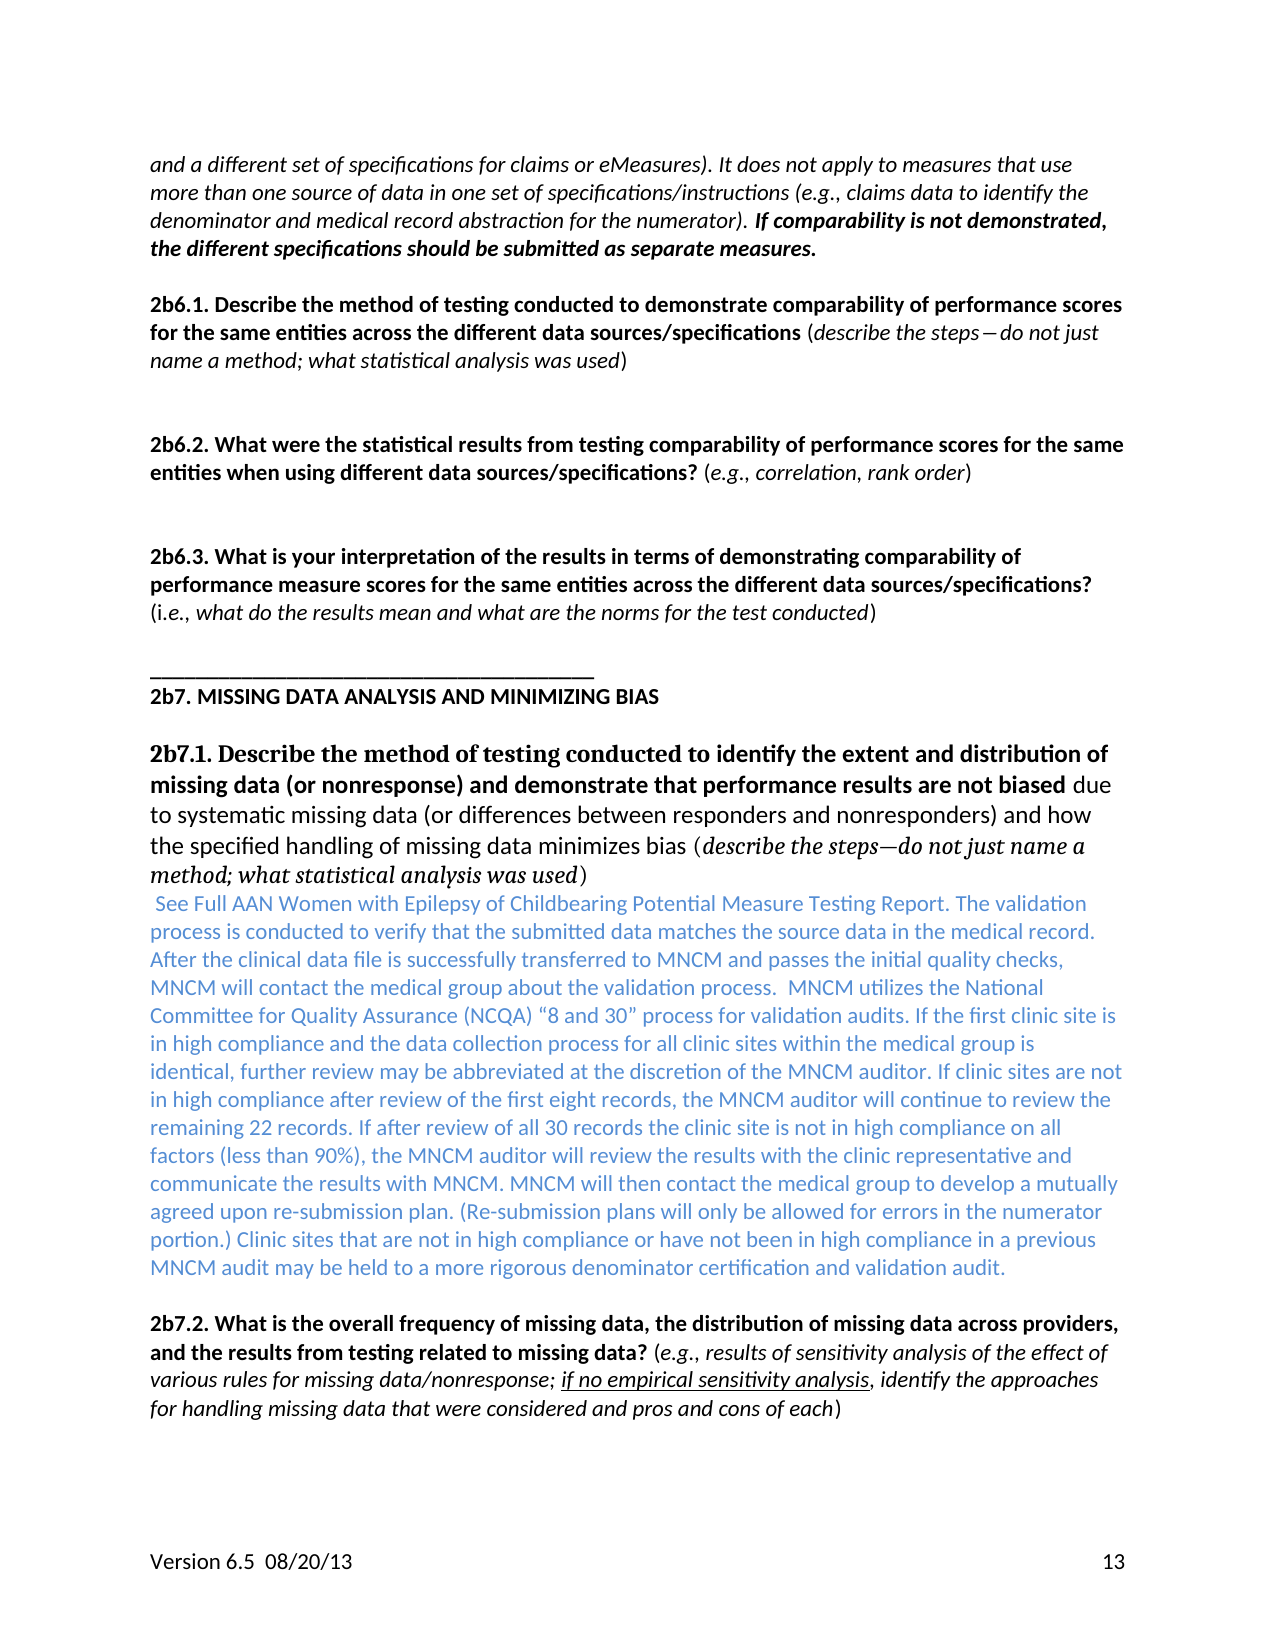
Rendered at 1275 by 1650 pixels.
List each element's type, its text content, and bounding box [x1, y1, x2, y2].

text 2b7.2. What is the overall frequency of missing data, the distribution of missing data across providers, and the results from testing related to missing data? (e.g., results of sensitivity analysis of the effect of various rules for missing data/nonresponse; if no empirical sensitivity analysis, identify the approaches for handling missing data that were considered and pros and cons of each) [150, 1309, 1125, 1450]
text _______________________________________ [150, 654, 1125, 682]
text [150, 150, 1125, 262]
text 2b6.3. What is your interpretation of the results in terms of demonstrating comparability of performance measure scores for the same entities across the different data sources/specifications? (i.e., what do the results mean and what are the norms for the test conducted) [150, 542, 1125, 654]
text 2b7. MISSING DATA ANALYSIS AND MINIMIZING BIAS [150, 682, 1125, 710]
text 2b7.1. Describe the method of testing conducted to identify the extent and distribution of missing data (or nonresponse) and demonstrate that performance results are not biased due to systematic missing data (or differences between responders and nonresponders) and how the specified handling of missing data minimizes bias (describe the steps―do not just name a method; what statistical analysis was used) See Full AAN Women with Epilepsy of Childbearing Potential Measure Testing Report. The validation process is conducted to verify that the submitted data matches the source data in the medical record. After the clinical data file is successfully transferred to MNCM and passes the initial quality checks, MNCM will contact the medical group about the validation process. MNCM utilizes the National Committee for Quality Assurance (NCQA) “8 and 30” process for validation audits. If the first clinic site is in high compliance and the data collection process for all clinic sites within the medical group is identical, further review may be abbreviated at the discretion of the MNCM auditor. If clinic sites are not in high compliance after review of the first eight records, the MNCM auditor will continue to review the remaining 22 records. If after review of all 30 records the clinic site is not in high compliance on all factors (less than 90%), the MNCM auditor will review the results with the clinic representative and communicate the results with MNCM. MNCM will then contact the medical group to develop a mutually agreed upon re-submission plan. (Re-submission plans will only be allowed for errors in the numerator portion.) Clinic sites that are not in high compliance or have not been in high compliance in a previous MNCM audit may be held to a more rigorous denominator certification and validation audit. [150, 738, 1125, 1282]
text 2b6.1. Describe the method of testing conducted to demonstrate comparability of performance scores for the same entities across the different data sources/specifications (describe the steps―do not just name a method; what statistical analysis was used) [150, 290, 1125, 402]
text 2b6.2. What were the statistical results from testing comparability of performance scores for the same entities when using different data sources/specifications? (e.g., correlation, rank order) [150, 430, 1125, 514]
